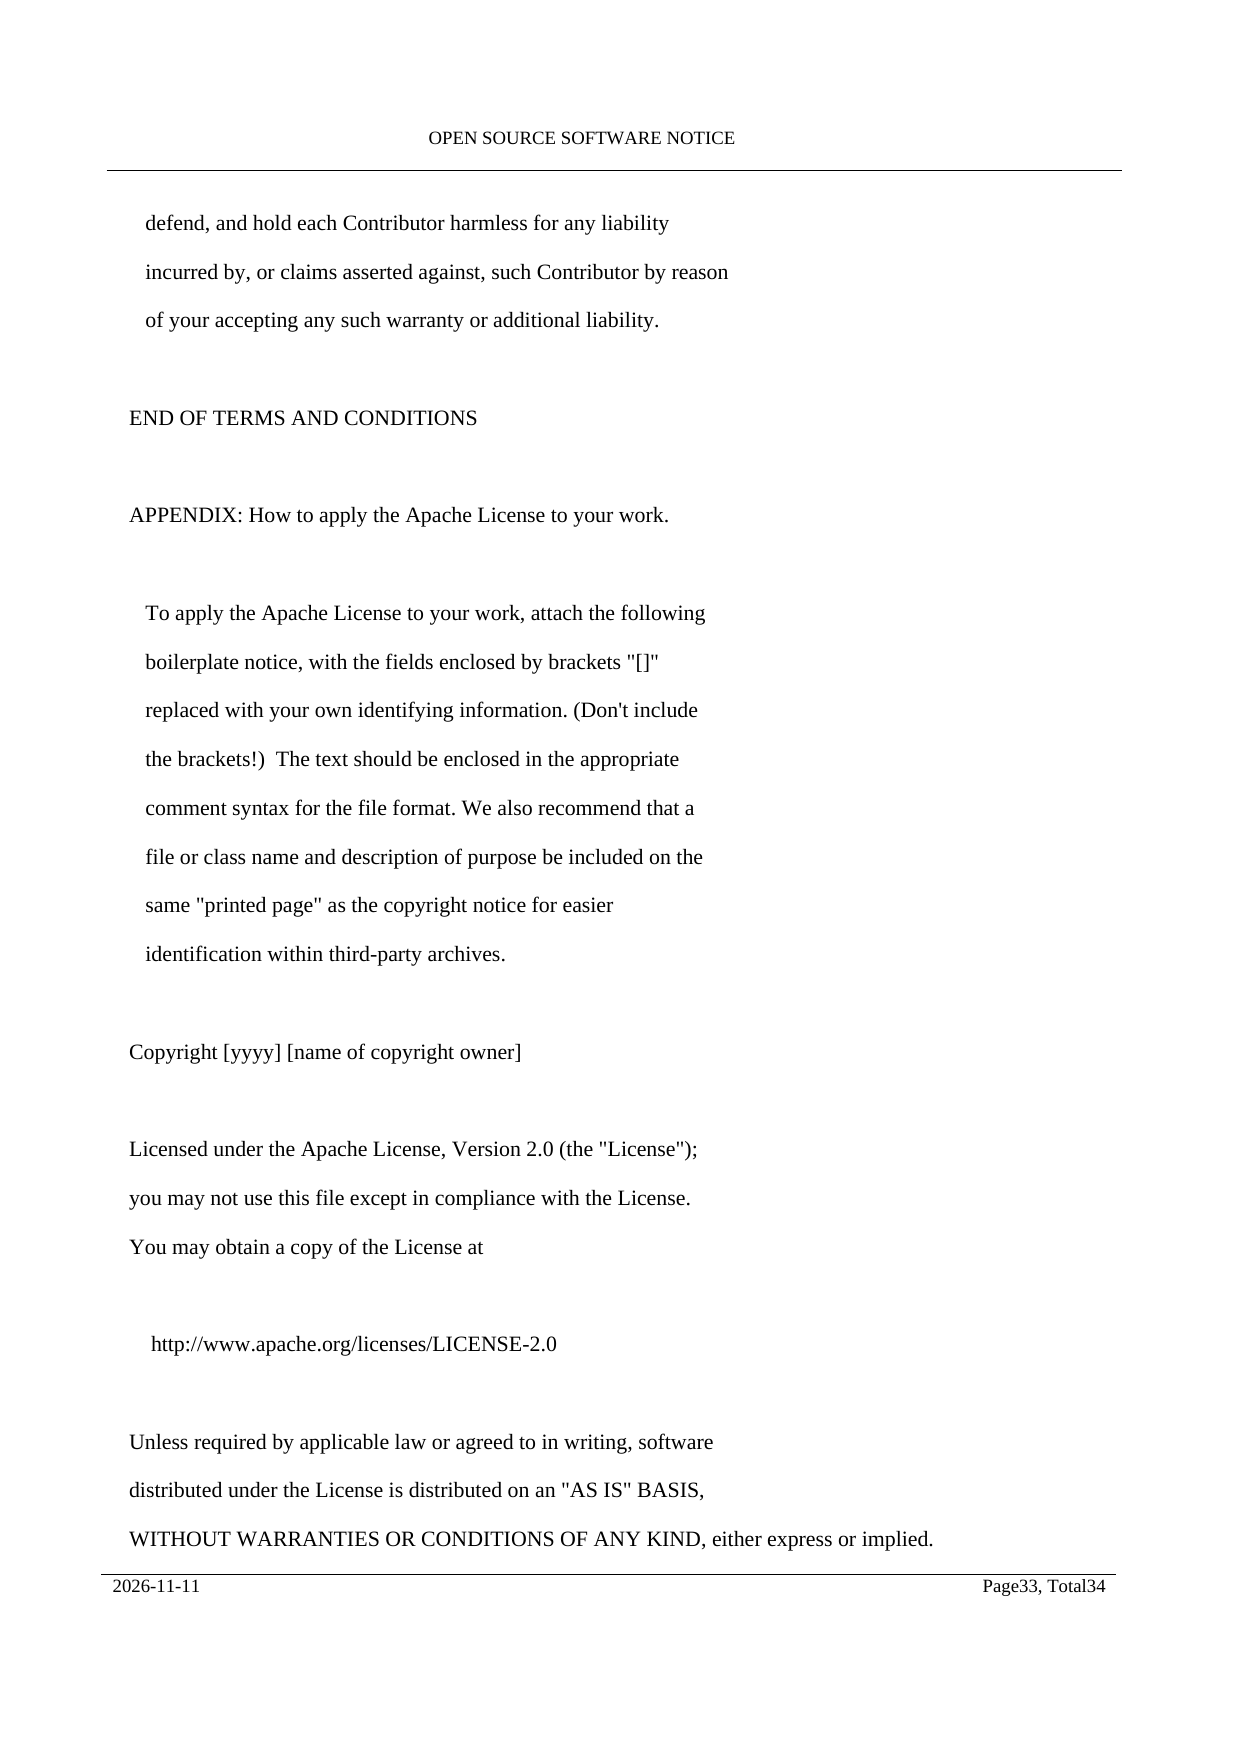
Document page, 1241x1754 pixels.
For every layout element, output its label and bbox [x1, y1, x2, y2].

text [112, 206, 1128, 1555]
